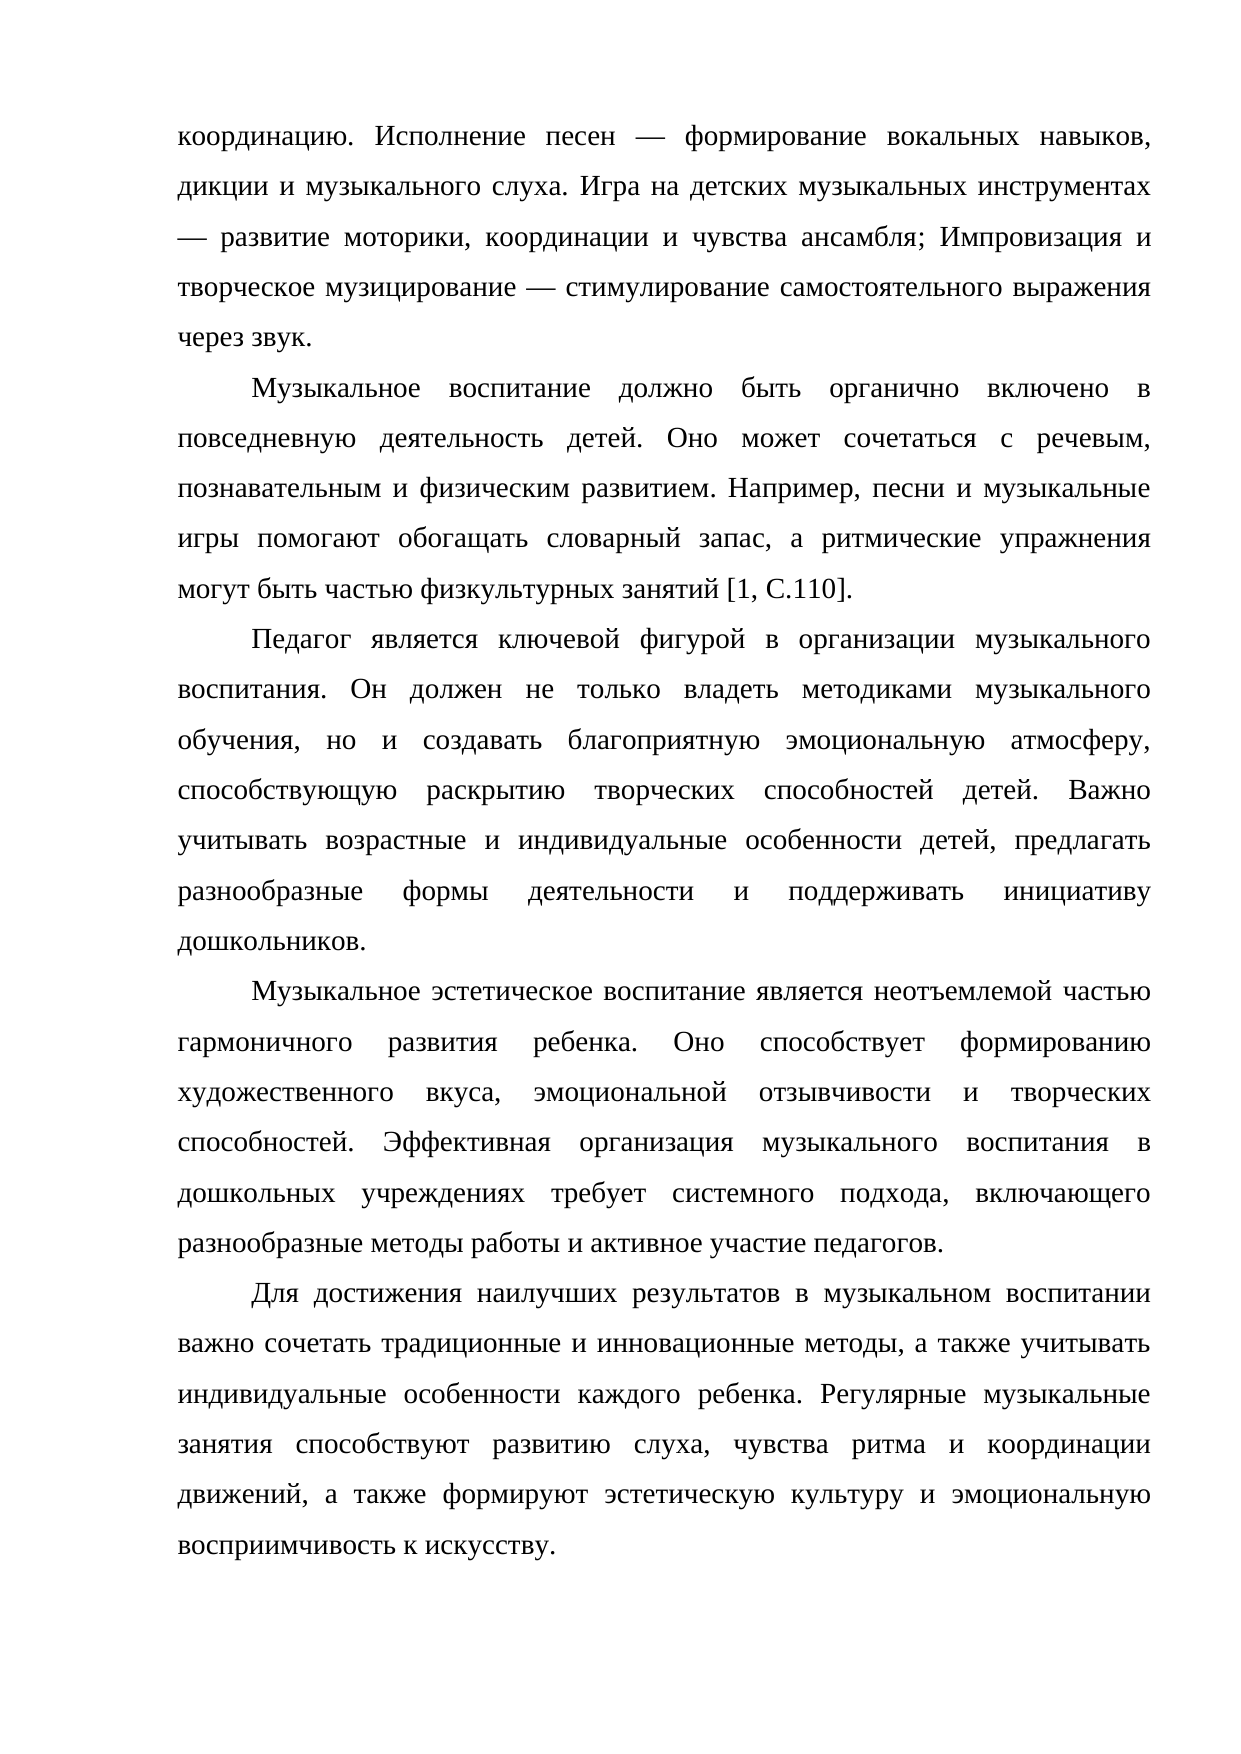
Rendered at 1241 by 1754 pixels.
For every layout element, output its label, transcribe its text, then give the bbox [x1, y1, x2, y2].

text Музыкальное воспитание должно быть органично включено в повседневную деятельность детей. Оно может сочетаться с речевым, познавательным и физическим развитием. Например, песни и музыкальные игры помогают обогащать словарный запас, а ритмические упражнения могут быть частью физкультурных занятий [1, C.110]. [177, 370, 1152, 604]
text Музыкальное эстетическое воспитание является неотъемлемой частью гармоничного развития ребенка. Оно способствует формированию художественного вкуса, эмоциональной отзывчивости и творческих способностей. Эффективная организация музыкального воспитания в дошкольных учреждениях требует системного подхода, включающего разнообразные методы работы и активное участие педагогов. [177, 973, 1152, 1258]
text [177, 118, 1152, 353]
text Педагог является ключевой фигурой в организации музыкального воспитания. Он должен не только владеть методиками музыкального обучения, но и создавать благоприятную эмоциональную атмосферу, способствующую раскрытию творческих способностей детей. Важно учитывать возрастные и индивидуальные особенности детей, предлагать разнообразные формы деятельности и поддерживать инициативу дошкольников. [177, 621, 1152, 957]
text Для достижения наилучших результатов в музыкальном воспитании важно сочетать традиционные и инновационные методы, а также учитывать индивидуальные особенности каждого ребенка. Регулярные музыкальные занятия способствуют развитию слуха, чувства ритма и координации движений, а также формируют эстетическую культуру и эмоциональную восприимчивость к искусству. [177, 1275, 1152, 1560]
